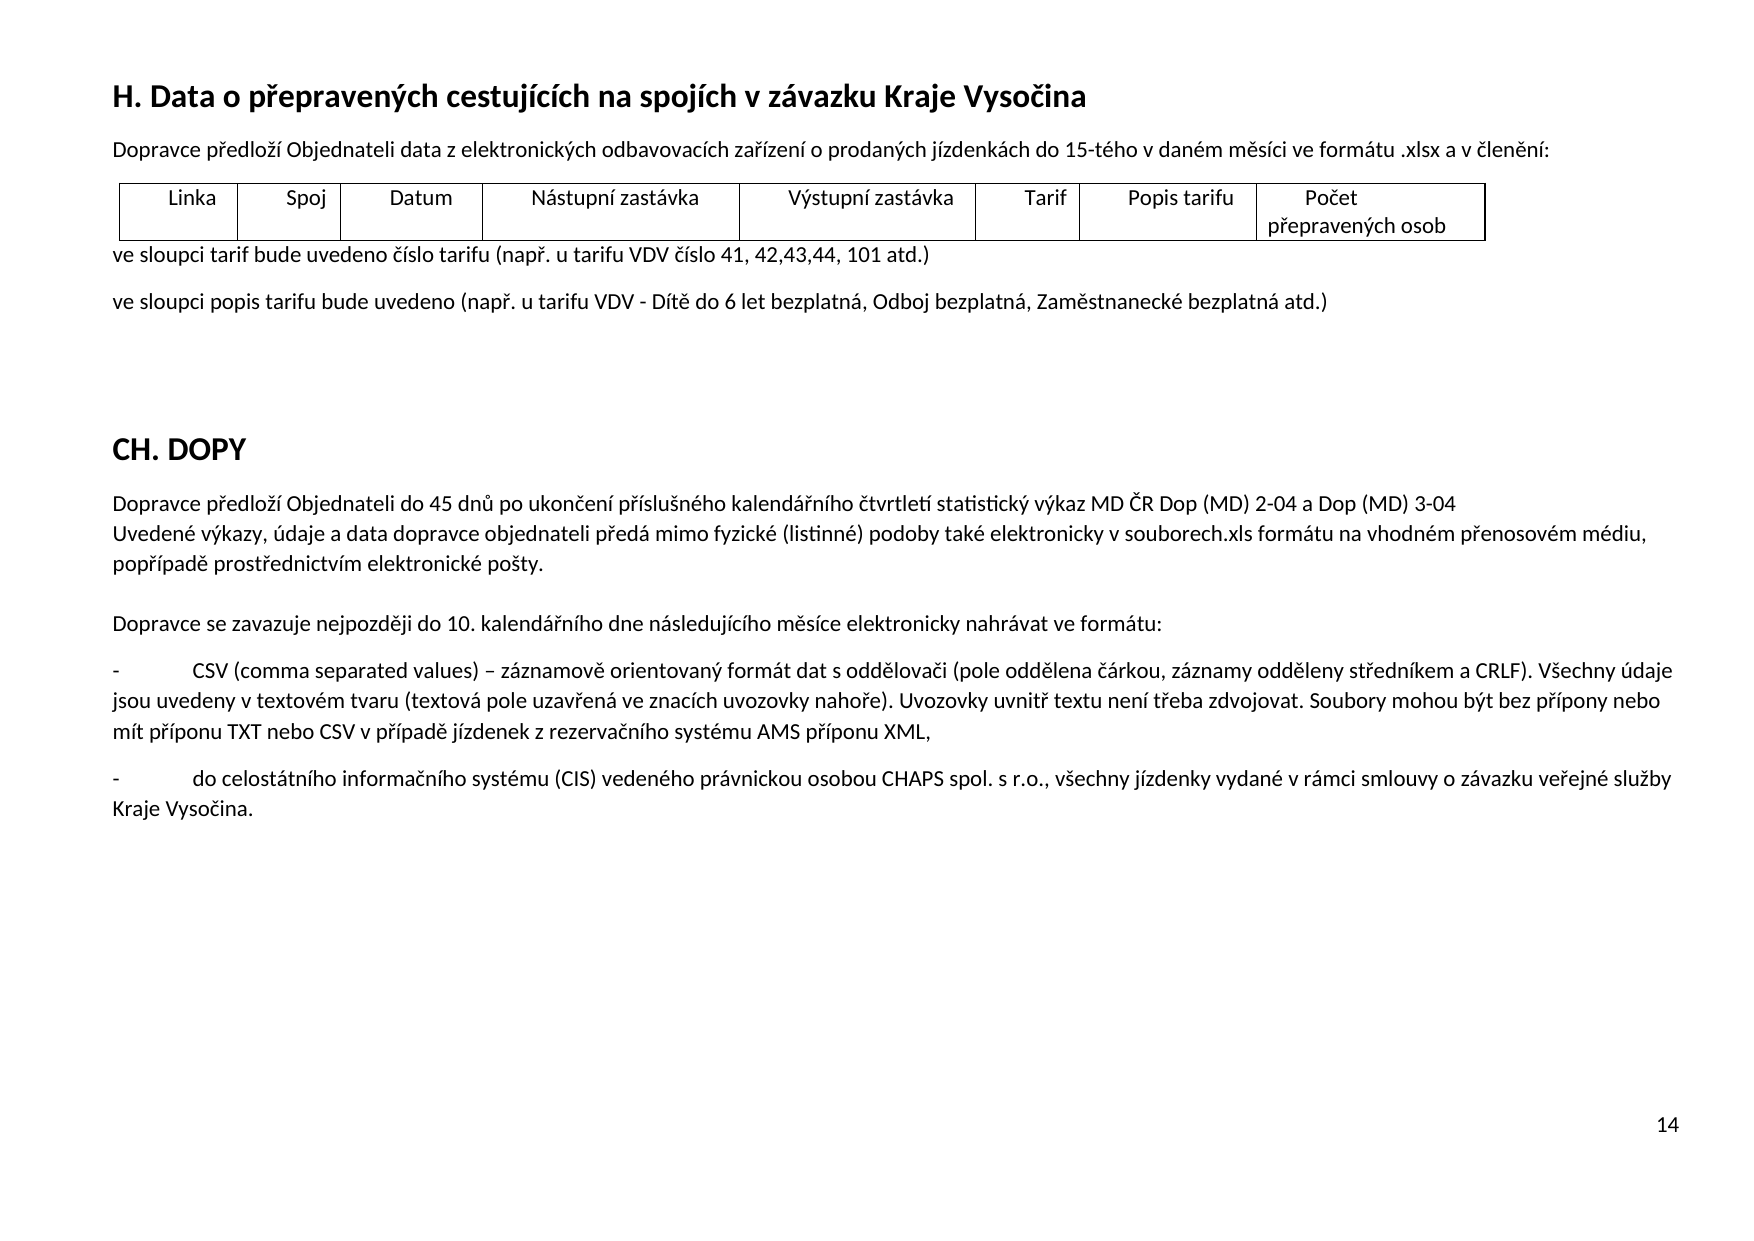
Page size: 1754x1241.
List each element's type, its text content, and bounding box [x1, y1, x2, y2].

text Dopravce předloží Objednateli data z elektronických odbavovacích zařízení o prodaných jízdenkách do 15-tého v daném měsíci ve formátu .xlsx a v členění: [75, 136, 1679, 164]
text ve sloupci popis tarifu bude uvedeno (např. u tarifu VDV - Dítě do 6 let bezplatná, Odboj bezplatná, Zaměstnanecké bezplatná atd.) [75, 287, 1679, 316]
table_header Výstupní zastávka [740, 184, 975, 239]
text Dopravce se zavazuje nejpozději do 10. kalendářního dne následujícího měsíce elektronicky nahrávat ve formátu: [75, 609, 1679, 638]
table_header Tarif [976, 184, 1079, 239]
text H. Data o přepravených cestujících na spojích v závazku Kraje Vysočina [75, 75, 1679, 116]
text - CSV (comma separated values) – záznamově orientovaný formát dat s oddělovači (pole oddělena čárkou, záznamy odděleny středníkem a CRLF). Všechny údaje jsou uvedeny v textovém tvaru (textová pole uzavřená ve znacích uvozovky nahoře). Uvozovky uvnitř textu není třeba zdvojovat. Soubory mohou být bez přípony nebo mít příponu TXT nebo CSV v případě jízdenek z rezervačního systému AMS příponu XML, [112, 656, 1679, 745]
text ve sloupci tarif bude uvedeno číslo tarifu (např. u tarifu VDV číslo 41, 42,43,44, 101 atd.) [75, 241, 1679, 269]
table_header Nástupní zastávka [483, 184, 739, 239]
table_header Linka [120, 184, 237, 239]
text Dopravce předloží Objednateli do 45 dnů po ukončení příslušného kalendářního čtvrtletí statistický výkaz MD ČR Dop (MD) 2-04 a Dop (MD) 3-04 [75, 489, 1679, 517]
table_header Spoj [238, 184, 340, 239]
text - do celostátního informačního systému (CIS) vedeného právnickou osobou CHAPS spol. s r.o., všechny jízdenky vydané v rámci smlouvy o závazku veřejné služby Kraje Vysočina. [112, 764, 1679, 822]
table_header Datum [341, 184, 482, 239]
text Uvedené výkazy, údaje a data dopravce objednateli předá mimo fyzické (listinné) podoby také elektronicky v souborech.xls formátu na vhodném přenosovém médiu, popřípadě prostřednictvím elektronické pošty. [112, 519, 1679, 577]
table_header Počet přepravených osob [1257, 184, 1484, 239]
table_header Popis tarifu [1080, 184, 1256, 239]
text CH. DOPY [112, 428, 1679, 469]
